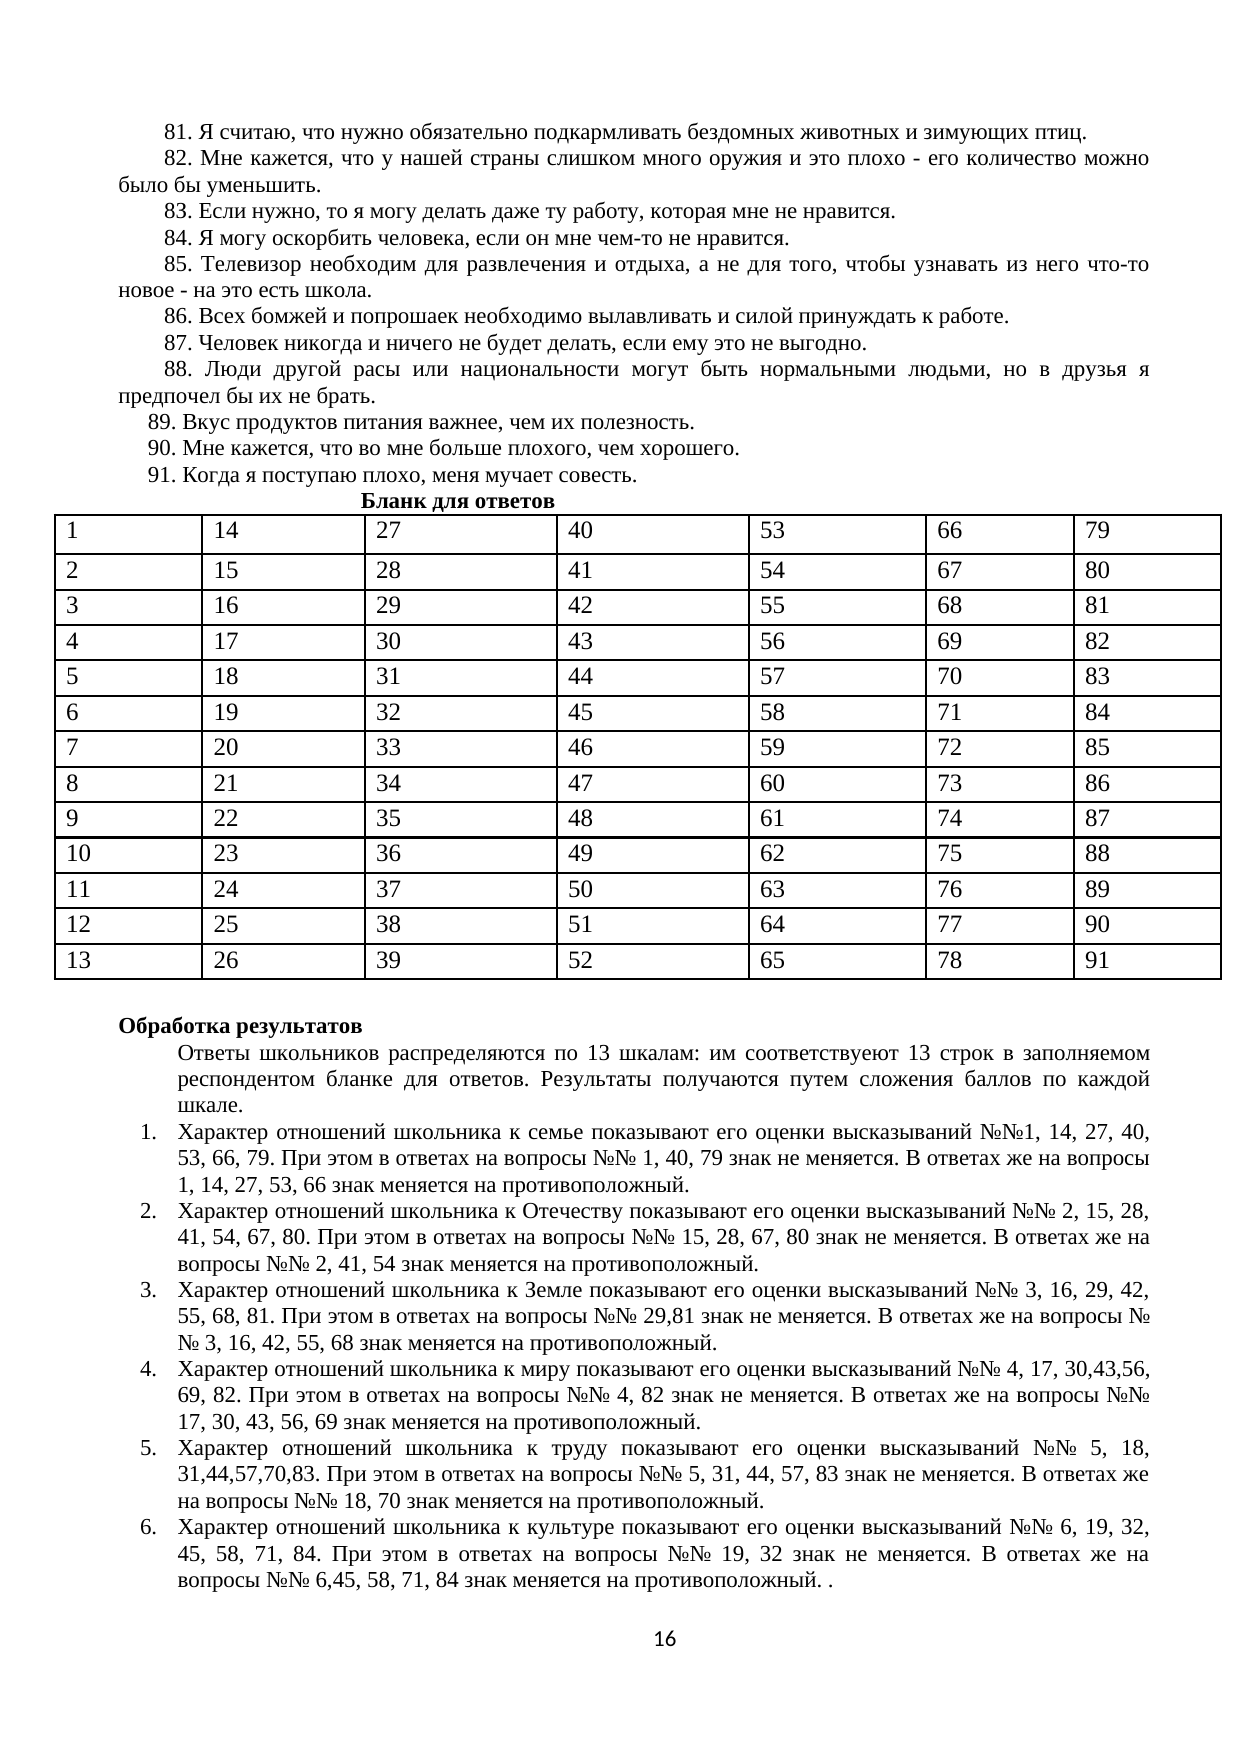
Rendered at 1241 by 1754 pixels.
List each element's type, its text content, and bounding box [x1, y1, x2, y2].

table_header 14 [203, 516, 364, 553]
table_header 1 [56, 516, 201, 553]
table_cell 45 [558, 697, 748, 730]
table_cell 73 [927, 768, 1073, 801]
table_cell 72 [927, 732, 1073, 766]
table_cell 15 [203, 555, 364, 588]
text 84. Я могу оскорбить человека, если он мне чем-то не нравится. [118, 223, 1152, 250]
text 90. Мне кажется, что во мне больше плохого, чем хорошего. [118, 434, 1152, 461]
table_cell 42 [558, 591, 748, 624]
table_cell 56 [750, 626, 925, 659]
table_header 40 [558, 516, 748, 553]
table_cell 32 [366, 697, 556, 730]
table_cell 61 [750, 803, 925, 836]
table_cell 29 [366, 591, 556, 624]
table_cell 24 [203, 874, 364, 907]
table_cell 12 [56, 909, 201, 943]
table_cell 90 [1075, 909, 1220, 943]
text 81. Я считаю, что нужно обязательно подкармливать бездомных животных и зимующих птиц. [118, 118, 1152, 144]
text 89. Вкус продуктов питания важнее, чем их полезность. [118, 408, 1152, 434]
table_cell 39 [366, 945, 556, 978]
list Характер отношений школьника к миру показывают его оценки высказываний №№ 4, 17, 30,43,56, 69, 82. При этом в ответах на вопросы №№ 4, 82 знак не меняется. В ответах же на вопросы №№ 17, 30, 43, 56, 69 знак меняется на противоположный. [140, 1355, 1152, 1434]
table_cell 23 [203, 839, 364, 872]
table_cell 33 [366, 732, 556, 766]
table_cell 26 [203, 945, 364, 978]
table_cell 11 [56, 874, 201, 907]
text 91. Когда я поступаю плохо, меня мучает совесть. [118, 461, 1152, 487]
table_cell 25 [203, 909, 364, 943]
table_cell 63 [750, 874, 925, 907]
table_cell 64 [750, 909, 925, 943]
table_cell 43 [558, 626, 748, 659]
table_cell 68 [927, 591, 1073, 624]
table_header 66 [927, 516, 1073, 553]
text Ответы школьников распределяются по 13 шкалам: им соответствуеют 13 строк в заполняемом респондентом бланке для ответов. Результаты получаются путем сложения баллов по каждой шкале. [177, 1039, 1152, 1118]
table_cell 70 [927, 661, 1073, 695]
text Бланк для ответов [177, 487, 1152, 513]
table_cell 30 [366, 626, 556, 659]
table_cell 54 [750, 555, 925, 588]
text 8З. Если нужно, то я могу делать даже ту работу, которая мне не нравится. [118, 197, 1152, 223]
table_cell 71 [927, 697, 1073, 730]
table_cell 41 [558, 555, 748, 588]
table_cell 19 [203, 697, 364, 730]
table_cell 89 [1075, 874, 1220, 907]
table_cell 80 [1075, 555, 1220, 588]
table_cell 88 [1075, 839, 1220, 872]
text 88. Люди другой расы или национальности могут быть нормальными людьми, но в друзья я предпочел бы их не брать. [118, 355, 1152, 408]
table_cell 5 [56, 661, 201, 695]
text 82. Мне кажется, что у нашей страны слишком много оружия и это плохо - его количество можно было бы уменьшить. [118, 144, 1152, 197]
table_cell 31 [366, 661, 556, 695]
table_cell 84 [1075, 697, 1220, 730]
table_cell 6 [56, 697, 201, 730]
table_cell 55 [750, 591, 925, 624]
table_cell 81 [1075, 591, 1220, 624]
table_cell 35 [366, 803, 556, 836]
table_cell 28 [366, 555, 556, 588]
table_cell 37 [366, 874, 556, 907]
text 87. Человек никогда и ничего не будет делать, если ему это не выгодно. [118, 329, 1152, 355]
text Обработка результатов [118, 1012, 1152, 1039]
table_cell 76 [927, 874, 1073, 907]
table_cell 7 [56, 732, 201, 766]
table_cell 82 [1075, 626, 1220, 659]
list Характер отношений школьника к культуре показывают его оценки высказываний №№ 6, 19, 32, 45, 58, 71, 84. При этом в ответах на вопросы №№ 19, 32 знак не меняется. В ответах же на вопросы №№ 6,45, 58, 71, 84 знак меняется на противоположный. . [140, 1513, 1152, 1592]
table_cell 10 [56, 839, 201, 872]
table_cell 3 [56, 591, 201, 624]
table_cell 77 [927, 909, 1073, 943]
table_cell 49 [558, 839, 748, 872]
table_cell 47 [558, 768, 748, 801]
table_cell 58 [750, 697, 925, 730]
table_cell 78 [927, 945, 1073, 978]
table_cell 34 [366, 768, 556, 801]
table_cell 18 [203, 661, 364, 695]
table_cell 75 [927, 839, 1073, 872]
list Характер отношений школьника к Отечеству показывают его оценки высказываний №№ 2, 15, 28, 41, 54, 67, 80. При этом в ответах на вопросы №№ 15, 28, 67, 80 знак не меняется. В ответах же на вопросы №№ 2, 41, 54 знак меняется на противоположный. [140, 1197, 1152, 1276]
table_cell 65 [750, 945, 925, 978]
table_cell 36 [366, 839, 556, 872]
table_cell 13 [56, 945, 201, 978]
table_cell 17 [203, 626, 364, 659]
table_cell 46 [558, 732, 748, 766]
text 85. Телевизор необходим для развлечения и отдыха, а не для того, чтобы узнавать из него что-то новое - на это есть школа. [118, 250, 1152, 303]
table_cell 69 [927, 626, 1073, 659]
table_cell 52 [558, 945, 748, 978]
table_header 27 [366, 516, 556, 553]
table_cell 87 [1075, 803, 1220, 836]
table_cell 50 [558, 874, 748, 907]
table_cell 44 [558, 661, 748, 695]
table_cell 4 [56, 626, 201, 659]
table_cell 57 [750, 661, 925, 695]
table_cell 22 [203, 803, 364, 836]
table_cell 67 [927, 555, 1073, 588]
table_cell 16 [203, 591, 364, 624]
table_cell 48 [558, 803, 748, 836]
table_cell 51 [558, 909, 748, 943]
list Характер отношений школьника к Земле показывают его оценки высказываний №№ 3, 16, 29, 42, 55, 68, 81. При этом в ответах на вопросы №№ 29,81 знак не меняется. В ответах же на вопросы №№ 3, 16, 42, 55, 68 знак меняется на противоположный. [140, 1276, 1152, 1355]
table_cell 38 [366, 909, 556, 943]
table_cell 83 [1075, 661, 1220, 695]
text 86. Всех бомжей и попрошаек необходимо вылавливать и силой принуждать к работе. [118, 303, 1152, 329]
table_cell 59 [750, 732, 925, 766]
table_cell 60 [750, 768, 925, 801]
table_cell 21 [203, 768, 364, 801]
table_cell 9 [56, 803, 201, 836]
table_cell 86 [1075, 768, 1220, 801]
list Характер отношений школьника к труду показывают его оценки высказываний №№ 5, 18, 31,44,57,70,83. При этом в ответах на вопросы №№ 5, 31, 44, 57, 83 знак не меняется. В ответах же на вопросы №№ 18, 70 знак меняется на противоположный. [140, 1434, 1152, 1513]
table_cell 62 [750, 839, 925, 872]
table_cell 91 [1075, 945, 1220, 978]
table_cell 2 [56, 555, 201, 588]
table_cell 85 [1075, 732, 1220, 766]
list Характер отношений школьника к семье показывают его оценки высказываний №№1, 14, 27, 40, 53, 66, 79. При этом в ответах на вопросы №№ 1, 40, 79 знак не меняется. В ответах же на вопросы 1, 14, 27, 53, 66 знак меняется на противоположный. [140, 1118, 1152, 1197]
table_cell 8 [56, 768, 201, 801]
table_cell 74 [927, 803, 1073, 836]
table_header 53 [750, 516, 925, 553]
table_cell 20 [203, 732, 364, 766]
table_header 79 [1075, 516, 1220, 553]
